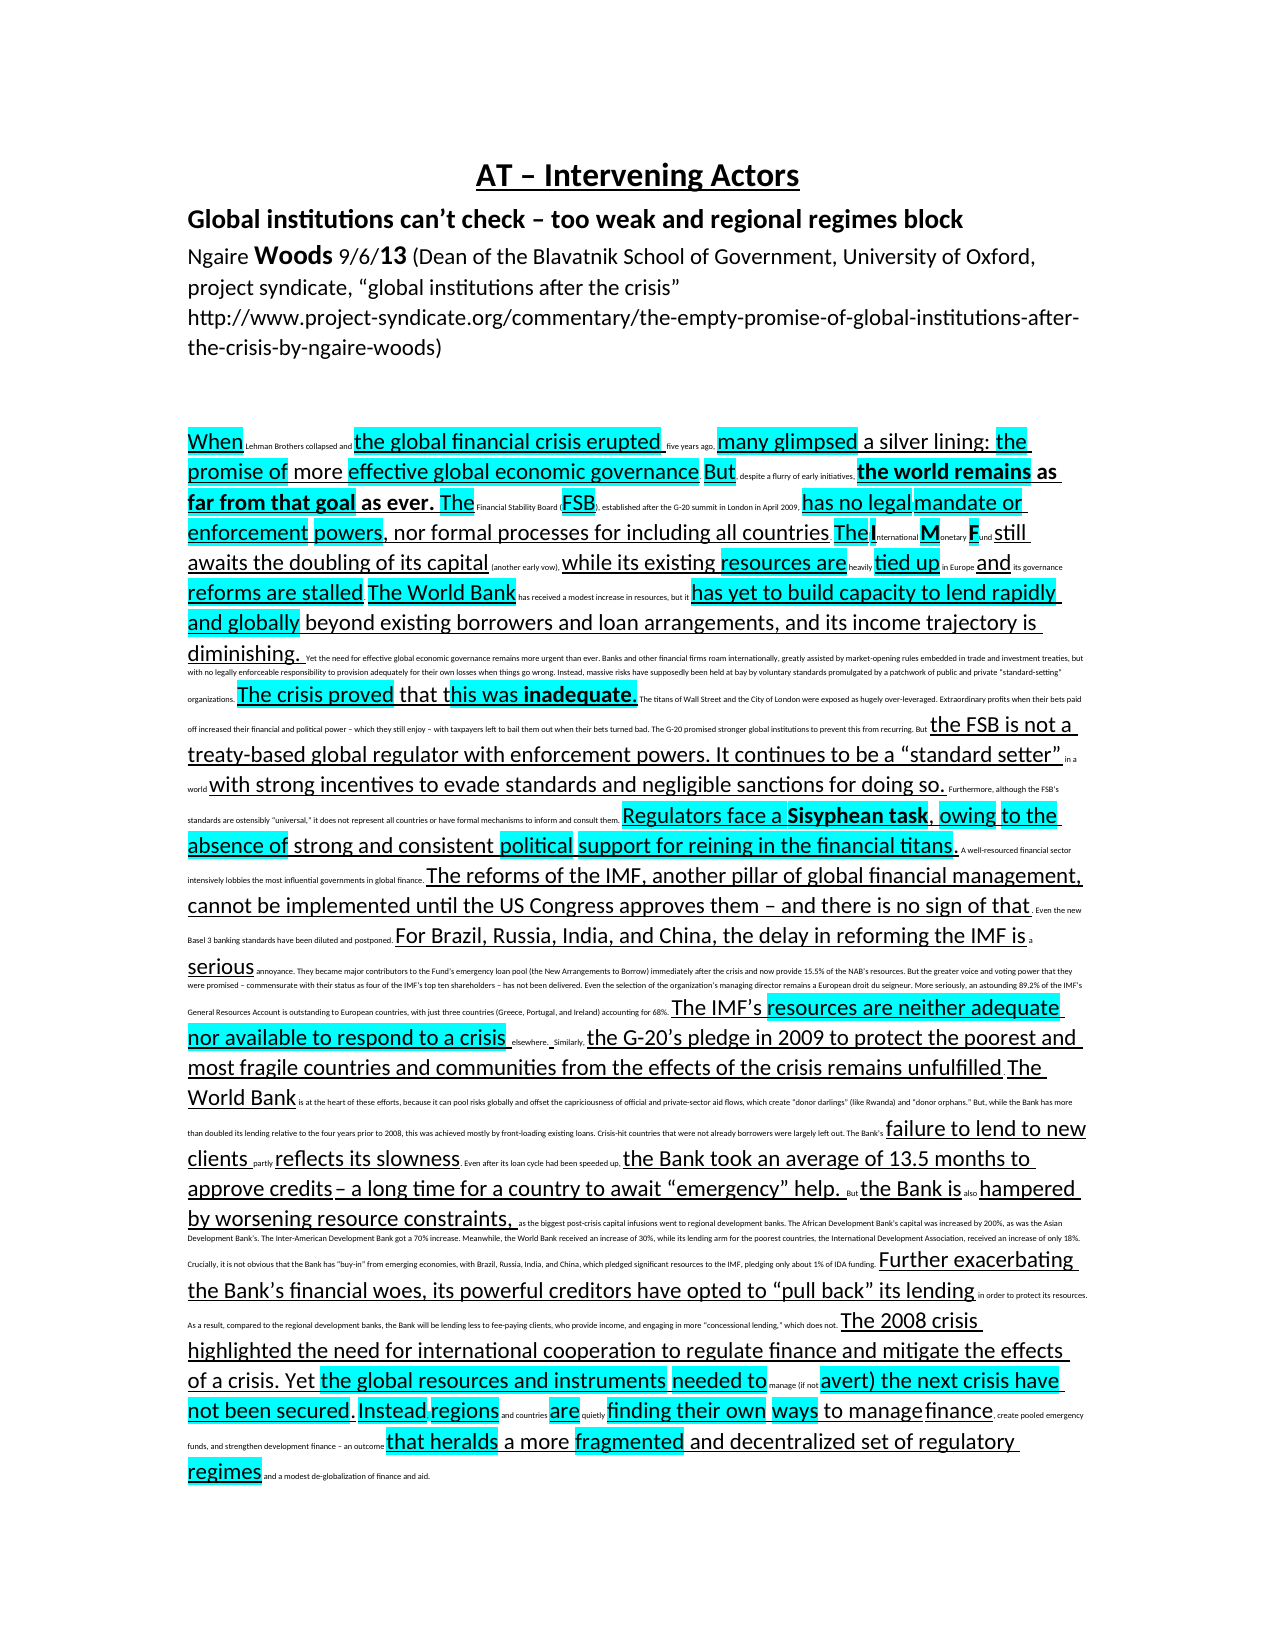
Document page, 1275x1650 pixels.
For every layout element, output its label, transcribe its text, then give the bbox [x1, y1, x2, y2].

text When Lehman Brothers collapsed and the global financial crisis erupted five years ago, many glimpsed a silver lining: the promise of more effective global economic governance. But, despite a flurry of early initiatives, the world remains as far from that goal as ever. The Financial Stability Board (FSB), established after the G-20 summit in London in April 2009, has no legal mandate or enforcement powers, nor formal processes for including all countries. The International Monetary Fund still awaits the doubling of its capital (another early vow), while its existing resources are heavily tied up in Europe and its governance reforms are stalled. The World Bank has received a modest increase in resources, but it has yet to build capacity to lend rapidly and globally beyond existing borrowers and loan arrangements, and its income trajectory is diminishing. Yet the need for effective global economic governance remains more urgent than ever. Banks and other financial firms roam internationally, greatly assisted by market-opening rules embedded in trade and investment treaties, but with no legally enforceable responsibility to provision adequately for their own losses when things go wrong. Instead, massive risks have supposedly been held at bay by voluntary standards promulgated by a patchwork of public and private “standard-setting” organizations. The crisis proved that this was inadequate. The titans of Wall Street and the City of London were exposed as hugely over-leveraged. Extraordinary profits when their bets paid off increased their financial and political power – which they still enjoy – with taxpayers left to bail them out when their bets turned bad. The G-20 promised stronger global institutions to prevent this from recurring. But the FSB is not a treaty-based global regulator with enforcement powers. It continues to be a “standard setter” in a world with strong incentives to evade standards and negligible sanctions for doing so. Furthermore, although the FSB’s standards are ostensibly “universal,” it does not represent all countries or have formal mechanisms to inform and consult them. Regulators face a Sisyphean task, owing to the absence of strong and consistent political support for reining in the financial titans. A well-resourced financial sector intensively lobbies the most influential governments in global finance. The reforms of the IMF, another pillar of global financial management, cannot be implemented until the US Congress approves them – and there is no sign of that. Even the new Basel 3 banking standards have been diluted and postponed. For Brazil, Russia, India, and China, the delay in reforming the IMF is a serious annoyance. They became major contributors to the Fund’s emergency loan pool (the New Arrangements to Borrow) immediately after the crisis and now provide 15.5% of the NAB’s resources. But the greater voice and voting power that they were promised – commensurate with their status as four of the IMF’s top ten shareholders – has not been delivered. Even the selection of the organization’s managing director remains a European droit du seigneur. More seriously, an astounding 89.2% of the IMF’s General Resources Account is outstanding to European countries, with just three countries (Greece, Portugal, and Ireland) accounting for 68%. The IMF’s resources are neither adequate nor available to respond to a crisis elsewhere. Similarly, the G-20’s pledge in 2009 to protect the poorest and most fragile countries and communities from the effects of the crisis remains unfulfilled. The World Bank is at the heart of these efforts, because it can pool risks globally and offset the capriciousness of official and private-sector aid flows, which create “donor darlings” (like Rwanda) and “donor orphans.” But, while the Bank has more than doubled its lending relative to the four years prior to 2008, this was achieved mostly by front-loading existing loans. Crisis-hit countries that were not already borrowers were largely left out. The Bank’s failure to lend to new clients partly reflects its slowness. Even after its loan cycle had been speeded up, the Bank took an average of 13.5 months to approve credits – a long time for a country to await “emergency” help. But the Bank is also hampered by worsening resource constraints, as the biggest post-crisis capital infusions went to regional development banks. The African Development Bank’s capital was increased by 200%, as was the Asian Development Bank’s. The Inter-American Development Bank got a 70% increase. Meanwhile, the World Bank received an increase of 30%, while its lending arm for the poorest countries, the International Development Association, received an increase of only 18%. Crucially, it is not obvious that the Bank has “buy-in” from emerging economies, with Brazil, Russia, India, and China, which pledged significant resources to the IMF, pledging only about 1% of IDA funding. Further exacerbating the Bank’s financial woes, its powerful creditors have opted to “pull back” its lending in order to protect its resources. As a result, compared to the regional development banks, the Bank will be lending less to fee-paying clients, who provide income, and engaging in more “concessional lending,” which does not. The 2008 crisis highlighted the need for international cooperation to regulate finance and mitigate the effects of a crisis. Yet the global resources and instruments needed to manage (if not avert) the next crisis have not been secured. Instead, regions and countries are quietly finding their own ways to manage finance, create pooled emergency funds, and strengthen development finance – an outcome that heralds a more fragmented and decentralized set of regulatory regimes and a modest de-globalization of finance and aid. [187, 427, 1087, 1485]
subtitle Global institutions can’t check – too weak and regional regimes block [187, 202, 1087, 235]
subtitle AT – Intervening Actors [187, 154, 1087, 195]
text Ngaire Woods 9/6/13 (Dean of the Blavatnik School of Government, University of Oxford, project syndicate, “global institutions after the crisis” http://www.project-syndicate.org/commentary/the-empty-promise-of-global-institutions-after-the-crisis-by-ngaire-woods) [187, 238, 1087, 362]
